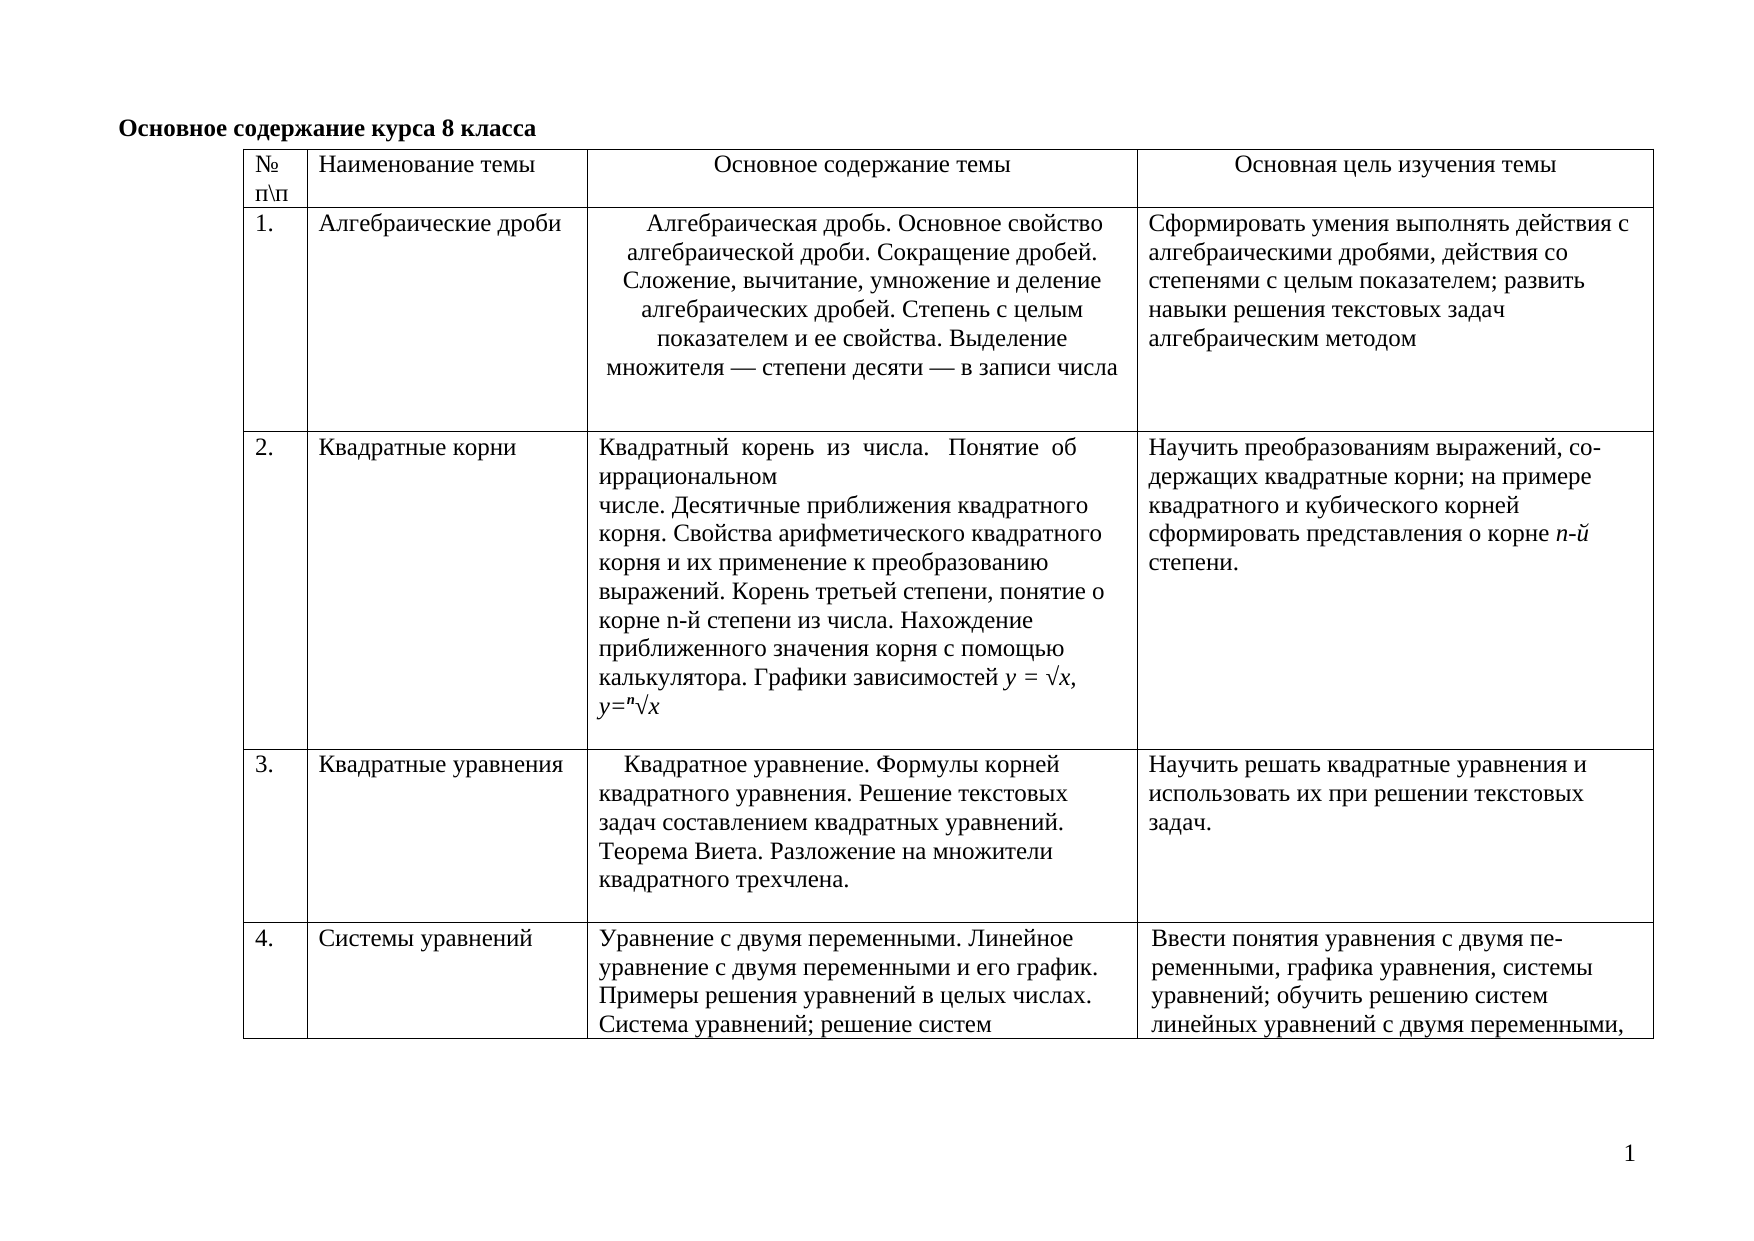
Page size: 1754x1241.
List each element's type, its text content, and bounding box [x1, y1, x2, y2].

table_header № п\п [244, 150, 307, 207]
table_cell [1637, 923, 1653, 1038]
table_cell Сформировать умения выполнять действия с алгебраическими дробями, действия со степенями с целым показателем; развить навыки решения текстовых задач алгебраическим методом [1138, 208, 1653, 431]
table_header Основная цель изучения темы [1138, 150, 1653, 207]
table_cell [588, 923, 1137, 1038]
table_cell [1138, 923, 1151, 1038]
table_header Основное содержание темы [588, 150, 1137, 207]
table_cell Квадратные корни [308, 432, 587, 748]
table_cell 1. [244, 208, 307, 431]
table_cell Алгебраические дроби [308, 208, 587, 431]
table_header Наименование темы [308, 150, 587, 207]
table_cell Квадратное уравнение. Формулы корней квадратного уравнения. Решение текстовых задач составлением квадратных уравнений. Теорема Виета. Разложение на множители квадратного трехчлена. [588, 750, 1137, 922]
table_cell Системы уравнений [308, 923, 587, 1038]
table_cell Алгебраическая дробь. Основное свойство алгебраической дроби. Сокращение дробей. Сложение, вычитание, умножение и деление алгебраических дробей. Степень с целым показателем и ее свойства. Выделение множителя — степени десяти — в записи числа [588, 208, 1137, 431]
subtitle Основное содержание курса 8 класса [118, 113, 1636, 142]
table_cell Квадратные уравнения [308, 750, 587, 922]
table_cell 2. [244, 432, 307, 748]
table_cell 4. [244, 923, 307, 1038]
table_cell Научить решать квадратные уравнения и использовать их при решении текстовых задач. [1138, 750, 1653, 922]
table_cell Квадратный корень из числа. Понятие об иррациональном числе. Десятичные приближения квадратного корня. Свойства арифметического квадратного корня и их применение к преобразованию выражений. Корень третьей степени, понятие о корне n-й степени из числа. Нахождение приближенного значения корня с помощью калькулятора. Графики зависимостей у = √х, у=n√х [588, 432, 1137, 748]
table_cell Научить преобразованиям выражений, содержащих квадратные корни; на примере квадратного и кубического корней сформировать представления о корне п-й степени. [1138, 432, 1653, 748]
table_cell 3. [244, 750, 307, 922]
